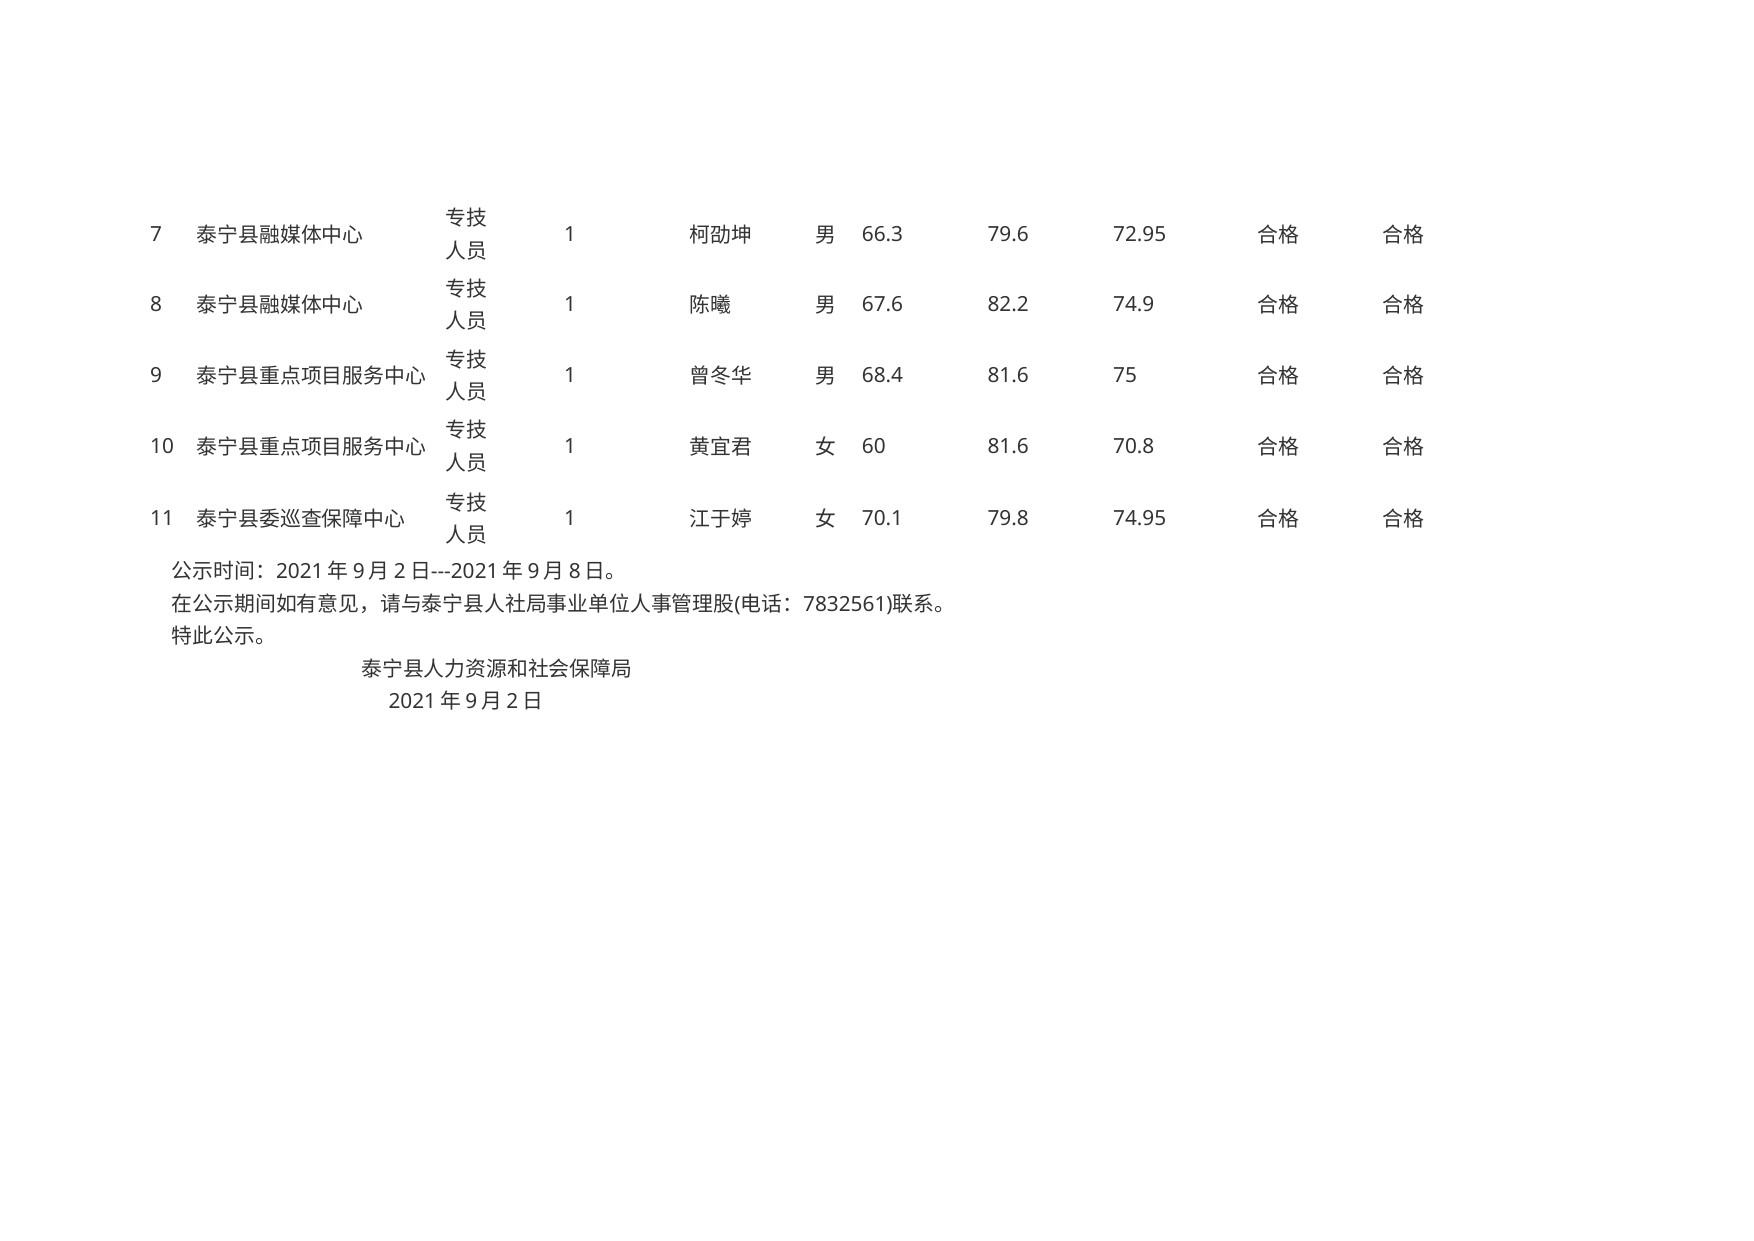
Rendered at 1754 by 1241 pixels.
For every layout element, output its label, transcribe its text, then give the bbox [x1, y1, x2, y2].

table_cell 江于婷 [690, 481, 815, 554]
table_cell 1 [564, 481, 689, 554]
table_cell 陈曦 [690, 268, 815, 339]
table_cell 11 [150, 481, 197, 554]
table_cell 72.95 [1113, 198, 1257, 268]
table_cell 专技 人员 [445, 198, 564, 268]
table_cell 7 [150, 198, 197, 268]
table_cell 82.2 [987, 268, 1113, 339]
table_cell 10 [150, 410, 197, 481]
table_cell 泰宁县融媒体中心 [197, 198, 445, 268]
table_cell 74.95 [1113, 481, 1257, 554]
table_cell 男 [815, 339, 862, 410]
table_cell 柯劭坤 [690, 198, 815, 268]
table_cell 79.8 [987, 481, 1113, 554]
table_cell 合格 [1383, 481, 1508, 554]
table_cell 68.4 [862, 339, 987, 410]
table_cell 81.6 [987, 339, 1113, 410]
table_cell 1 [564, 268, 689, 339]
table_cell 专技 人员 [445, 410, 564, 481]
table_cell 黄宜君 [690, 410, 815, 481]
table_cell 曾冬华 [690, 339, 815, 410]
table_cell 60 [862, 410, 987, 481]
table_cell 泰宁县重点项目服务中心 [197, 339, 445, 410]
table_cell 81.6 [987, 410, 1113, 481]
table_cell 专技 人员 [445, 268, 564, 339]
table_cell 公示时间：2021年9月2日---2021年9月8日。 在公示期间如有意见，请与泰宁县人社局事业单位人事管理股(电话：7832561)联系。 特此公示。 泰宁县人力资源和社会保障局 2021年9月2日 [150, 554, 1508, 716]
table_cell 67.6 [862, 268, 987, 339]
table_cell 70.8 [1113, 410, 1257, 481]
table_cell 专技 人员 [445, 339, 564, 410]
table_cell 1 [564, 198, 689, 268]
table_cell 合格 [1383, 339, 1508, 410]
table_cell 75 [1113, 339, 1257, 410]
table_cell 1 [564, 410, 689, 481]
table_cell 男 [815, 268, 862, 339]
table_cell 合格 [1257, 268, 1383, 339]
table_cell 合格 [1257, 481, 1383, 554]
table_cell 合格 [1383, 198, 1508, 268]
table_cell 1 [564, 339, 689, 410]
table_cell 专技 人员 [445, 481, 564, 554]
table_cell 74.9 [1113, 268, 1257, 339]
table_cell 合格 [1383, 268, 1508, 339]
table_cell 女 [815, 410, 862, 481]
table_cell 70.1 [862, 481, 987, 554]
table_cell 泰宁县委巡查保障中心 [197, 481, 445, 554]
table_cell 女 [815, 481, 862, 554]
table_cell 合格 [1257, 410, 1383, 481]
table_cell 79.6 [987, 198, 1113, 268]
table_cell 9 [150, 339, 197, 410]
table_cell 泰宁县重点项目服务中心 [197, 410, 445, 481]
table_cell 泰宁县融媒体中心 [197, 268, 445, 339]
table_cell 合格 [1257, 198, 1383, 268]
table_cell 66.3 [862, 198, 987, 268]
table_cell 合格 [1383, 410, 1508, 481]
table_cell 男 [815, 198, 862, 268]
table_cell 8 [150, 268, 197, 339]
table_cell 合格 [1257, 339, 1383, 410]
